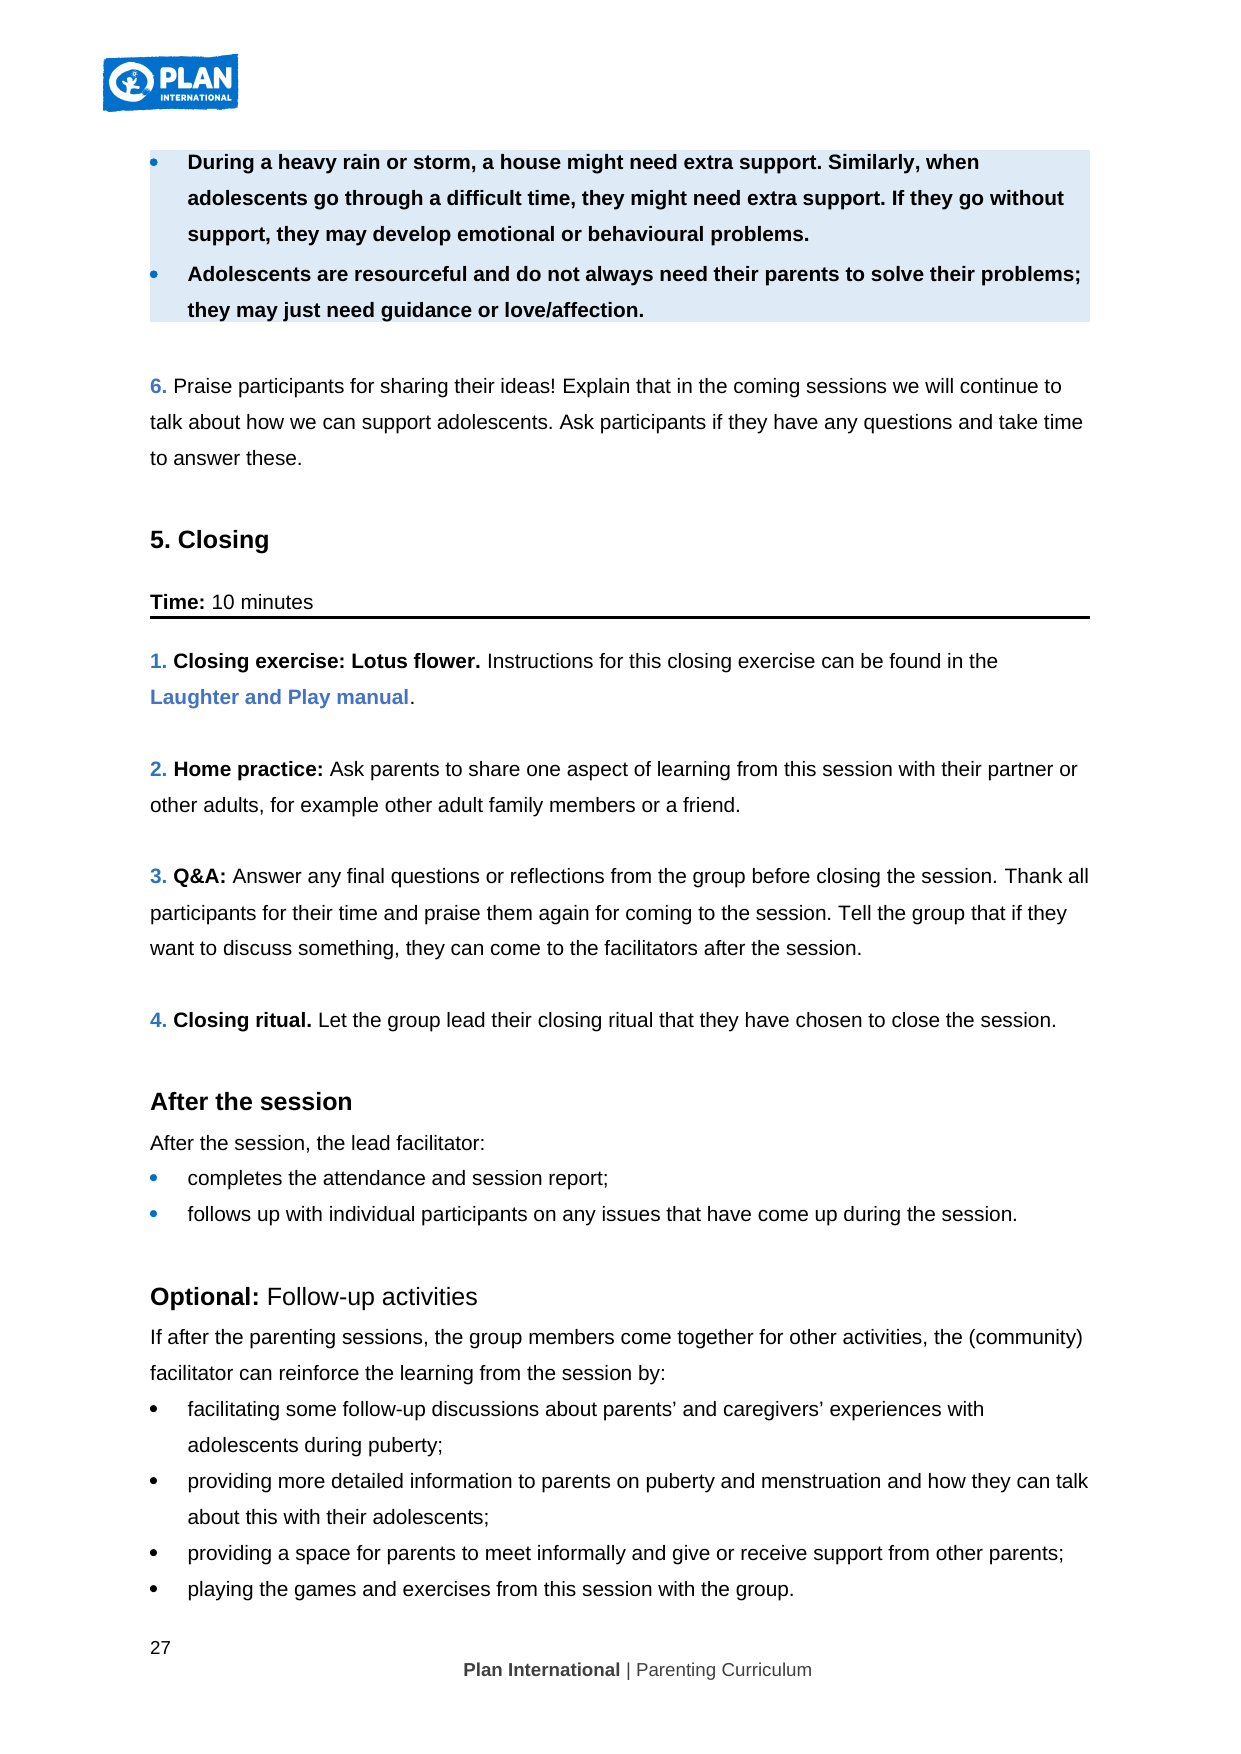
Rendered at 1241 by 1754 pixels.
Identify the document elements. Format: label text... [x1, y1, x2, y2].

list facilitating some follow-up discussions about parents’ and caregivers’ experiences with adolescents during puberty; [150, 1397, 1090, 1457]
text 2. Home practice: Ask parents to share one aspect of learning from this session with their partner or other adults, for example other adult family members or a friend. [150, 757, 1090, 816]
text 4. Closing ritual. Let the group lead their closing ritual that they have chosen to close the session. [150, 1008, 1090, 1032]
text If after the parenting sessions, the group members come together for other activities, the (community) facilitator can reinforce the learning from the session by: [150, 1325, 1090, 1384]
text 1. Closing exercise: Lotus flower. Instructions for this closing exercise can be found in the Laughter and Play manual. [150, 649, 1090, 709]
list completes the attendance and session report; [150, 1166, 1090, 1190]
text Time: 10 minutes [150, 590, 1090, 616]
picture [102, 54, 239, 112]
list playing the games and exercises from this session with the group. [150, 1577, 1090, 1601]
text 5. Closing [150, 525, 1090, 554]
list Adolescents are resourceful and do not always need their parents to solve their problems; they may just need guidance or love/affection. [150, 262, 1090, 322]
text After the session [150, 1087, 1090, 1116]
text After the session, the lead facilitator: [150, 1130, 1090, 1154]
list providing a space for parents to meet informally and give or receive support from other parents; [150, 1541, 1090, 1564]
list follows up with individual participants on any issues that have come up during the session. [150, 1202, 1090, 1226]
text Optional: Follow-up activities [150, 1282, 1090, 1310]
list providing more detailed information to parents on puberty and menstruation and how they can talk about this with their adolescents; [150, 1468, 1090, 1528]
list During a heavy rain or storm, a house might need extra support. Similarly, when adolescents go through a difficult time, they might need extra support. If they go without support, they may develop emotional or behavioural problems. [150, 150, 1090, 246]
text 6. Praise participants for sharing their ideas! Explain that in the coming sessions we will continue to talk about how we can support adolescents. Ask participants if they have any questions and take time to answer these. [150, 374, 1090, 470]
text 3. Q&A: Answer any final questions or reflections from the group before closing the session. Thank all participants for their time and praise them again for coming to the session. Tell the group that if they want to discuss something, they can come to the facilitators after the session. [150, 864, 1090, 960]
